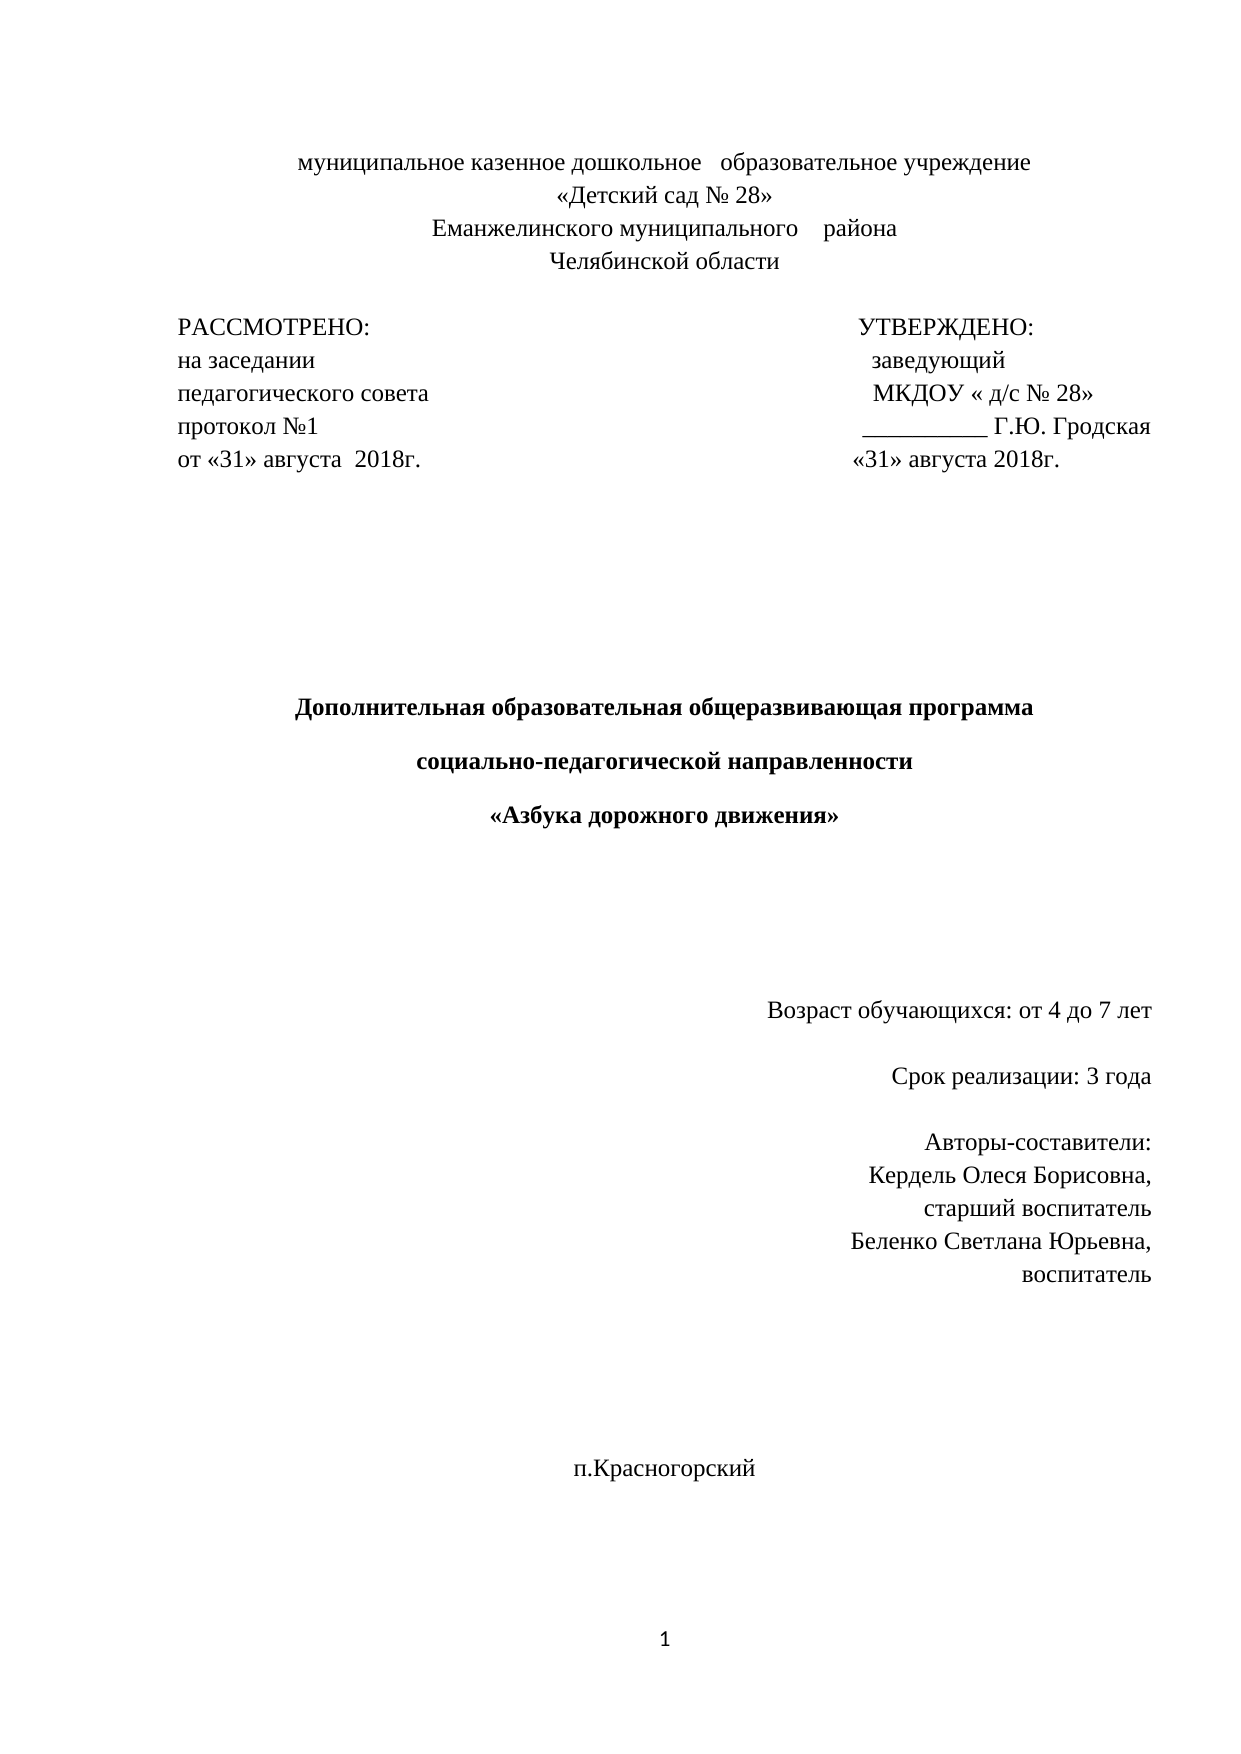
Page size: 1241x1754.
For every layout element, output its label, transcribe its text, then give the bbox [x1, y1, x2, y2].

text на заседании заведующий [177, 345, 1152, 374]
text «Азбука дорожного движения» [177, 800, 1152, 829]
text старший воспитатель [177, 1193, 1152, 1222]
text РАССМОТРЕНО: УТВЕРЖДЕНО: [177, 312, 1152, 341]
text Беленко Светлана Юрьевна, [177, 1226, 1152, 1255]
text социально-педагогической направленности [177, 746, 1152, 775]
text протокол №1 __________ Г.Ю. Гродская [177, 411, 1152, 440]
text п.Красногорский [177, 1453, 1152, 1482]
text Еманжелинского муниципального района [177, 213, 1152, 242]
text Возраст обучающихся: от 4 до 7 лет [177, 995, 1152, 1023]
text Авторы-составители: [177, 1127, 1152, 1156]
text «Детский сад № 28» [177, 180, 1152, 209]
text Челябинской области [177, 246, 1152, 275]
text воспитатель [177, 1259, 1152, 1288]
text педагогического совета МКДОУ « д/с № 28» [177, 378, 1152, 407]
text муниципальное казенное дошкольное образовательное учреждение [177, 147, 1152, 176]
text от «31» августа 2018г. «31» августа 2018г. [177, 444, 1152, 473]
text Дополнительная образовательная общеразвивающая программа [177, 692, 1152, 721]
text Кердель Олеся Борисовна, [177, 1160, 1152, 1189]
text Срок реализации: 3 года [177, 1061, 1152, 1089]
